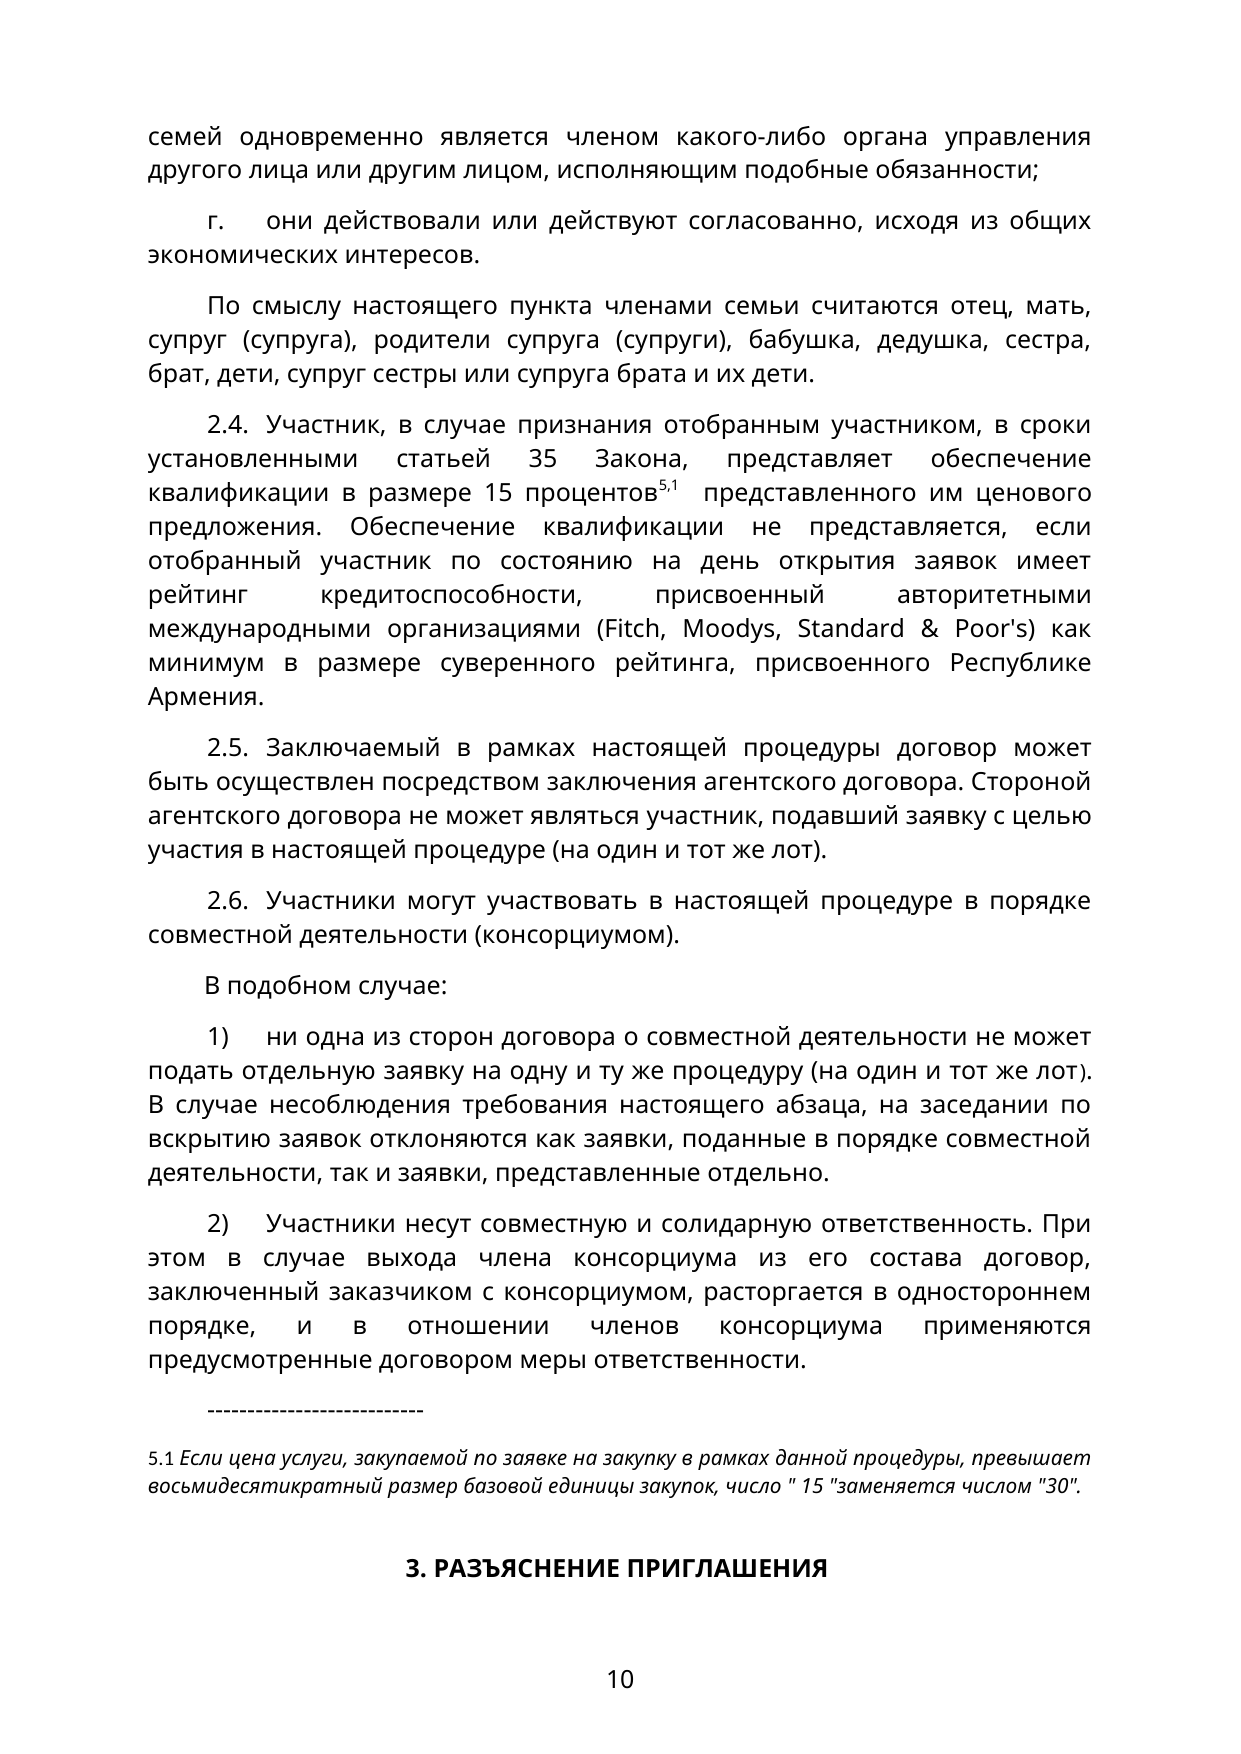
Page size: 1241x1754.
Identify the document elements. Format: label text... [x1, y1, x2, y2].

text 2.5. Заключаемый в рамках настоящей процедуры договор может быть осуществлен посредством заключения агентского договора. Стороной агентского договора не может являться участник, подавший заявку с целью участия в настоящей процедуре (на один и тот же лот). [148, 730, 1092, 866]
text По смыслу настоящего пункта членами семьи считаются отец, мать, супруг (супруга), родители супруга (супруги), бабушка, дедушка, сестра, брат, дети, супруг сестры или супруга брата и их дети. [148, 288, 1092, 390]
text 1) ни одна из сторон договора о совместной деятельности не может подать отдельную заявку на одну и ту же процедуру (на один и тот же лот). В случае несоблюдения требования настоящего абзаца, на заседании по вскрытию заявок отклоняются как заявки, поданные в порядке совместной деятельности, так и заявки, представленные отдельно. [148, 1018, 1092, 1188]
text 2.4. Участник, в случае признания отобранным участником, в сроки установленными статьей 35 Закона, представляет обеспечение квалификации в размере 15 процентов5,1 представленного им ценового предложения. Обеспечение квалификации не представляется, если отобранный участник по состоянию на день открытия заявок имеет рейтинг кредитоспособности, присвоенный авторитетными международными организациями (Fitch, Moodys, Standard & Poor's) как минимум в размере суверенного рейтинга, присвоенного Республике Армения. [148, 407, 1092, 713]
text 5.1 Если цена услуги, закупаемой по заявке на закупку в рамках данной процедуры, превышает восьмидесятикратный размер базовой единицы закупок, число " 15 "заменяется числом "30". [148, 1443, 1092, 1500]
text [148, 1551, 1092, 1584]
text --------------------------- [148, 1392, 1092, 1426]
text В подобном случае: [148, 967, 1092, 1002]
text 2.6. Участники могут участвовать в настоящей процедуре в порядке совместной деятельности (консорциумом). [148, 883, 1092, 951]
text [148, 118, 1092, 186]
text 2) Участники несут совместную и солидарную ответственность. При этом в случае выхода члена консорциума из его состава договор, заключенный заказчиком с консорциумом, расторгается в одностороннем порядке, и в отношении членов консорциума применяются предусмотренные договором меры ответственности. [148, 1205, 1092, 1376]
text г. они действовали или действуют согласованно, исходя из общих экономических интересов. [148, 203, 1092, 271]
